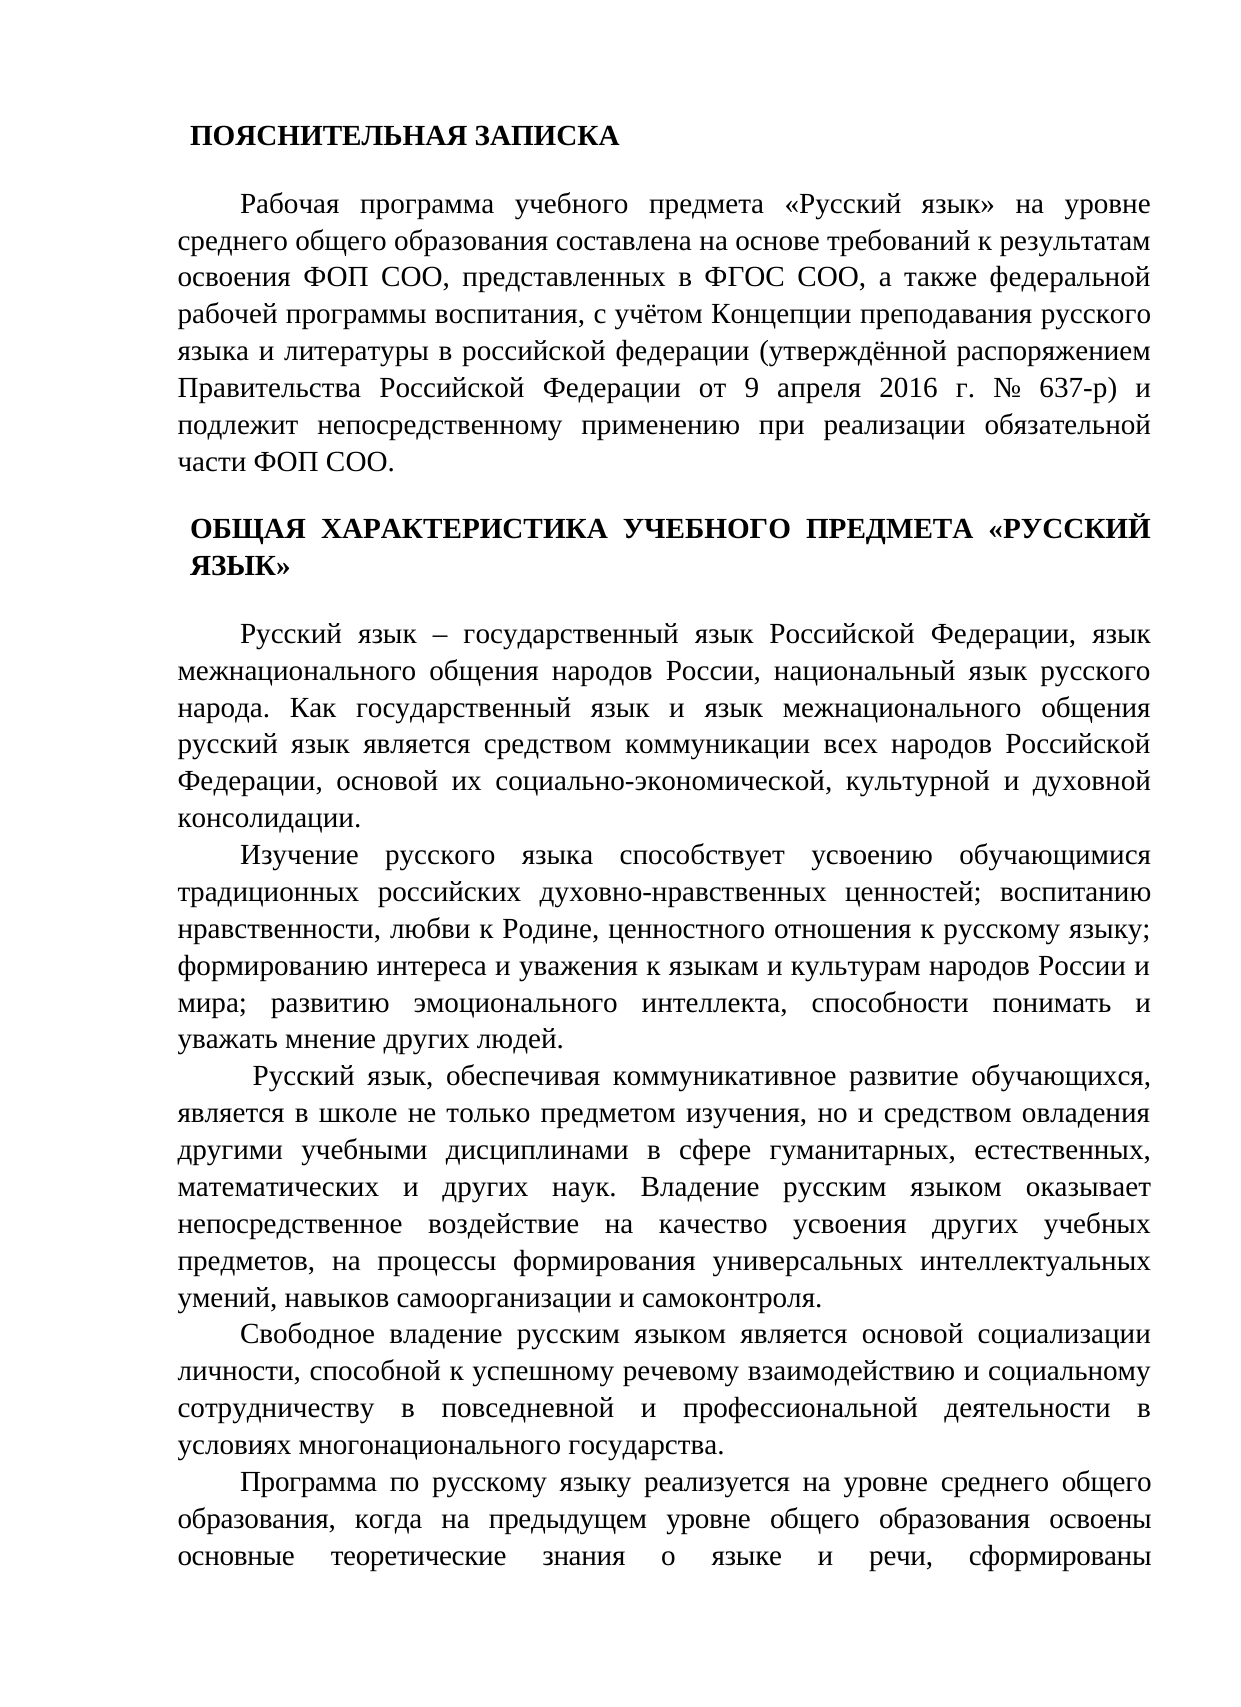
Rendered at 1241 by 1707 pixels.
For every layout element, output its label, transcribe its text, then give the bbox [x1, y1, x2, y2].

text Русский язык, обеспечивая коммуникативное развитие обучающихся, является в школе не только предметом изучения, но и средством овладения другими учебными дисциплинами в сфере гуманитарных, естественных, математических и других наук. Владение русским языком оказывает непосредственное воздействие на качество усвоения других учебных предметов, на процессы формирования универсальных интеллектуальных умений, навыков самоорганизации и самоконтроля. [177, 1058, 1152, 1313]
text ОБЩАЯ ХАРАКТЕРИСТИКА УЧЕБНОГО ПРЕДМЕТА «РУССКИЙ ЯЗЫК» [190, 511, 1152, 582]
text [177, 1464, 1152, 1571]
text Русский язык – государственный язык Российской Федерации, язык межнационального общения народов России, национальный язык русского народа. Как государственный язык и язык межнационального общения русский язык является средством коммуникации всех народов Российской Федерации, основой их социально-экономической, культурной и духовной консолидации. [177, 616, 1152, 834]
text ПОЯСНИТЕЛЬНАЯ ЗАПИСКА [190, 118, 1152, 152]
text Свободное владение русским языком является основой социализации личности, способной к успешному речевому взаимодействию и социальному сотрудничеству в повседневной и профессиональной деятельности в условиях многонационального государства. [177, 1317, 1152, 1461]
text Изучение русского языка способствует усвоению обучающимися традиционных российских духовно-нравственных ценностей; воспитанию нравственности, любви к Родине, ценностного отношения к русскому языку; формированию интереса и уважения к языкам и культурам народов России и мира; развитию эмоционального интеллекта, способности понимать и уважать мнение других людей. [177, 837, 1152, 1055]
text Рабочая программа учебного предмета «Русский язык» на уровне среднего общего образования составлена на основе требований к результатам освоения ФОП СОО, представленных в ФГОС СОО, а также федеральной рабочей программы воспитания, с учётом Концепции преподавания русского языка и литературы в российской федерации (утверждённой распоряжением Правительства Российской Федерации от 9 апреля 2016 г. № 637-р) и подлежит непосредственному применению при реализации обязательной части ФОП СОО. [177, 186, 1152, 477]
